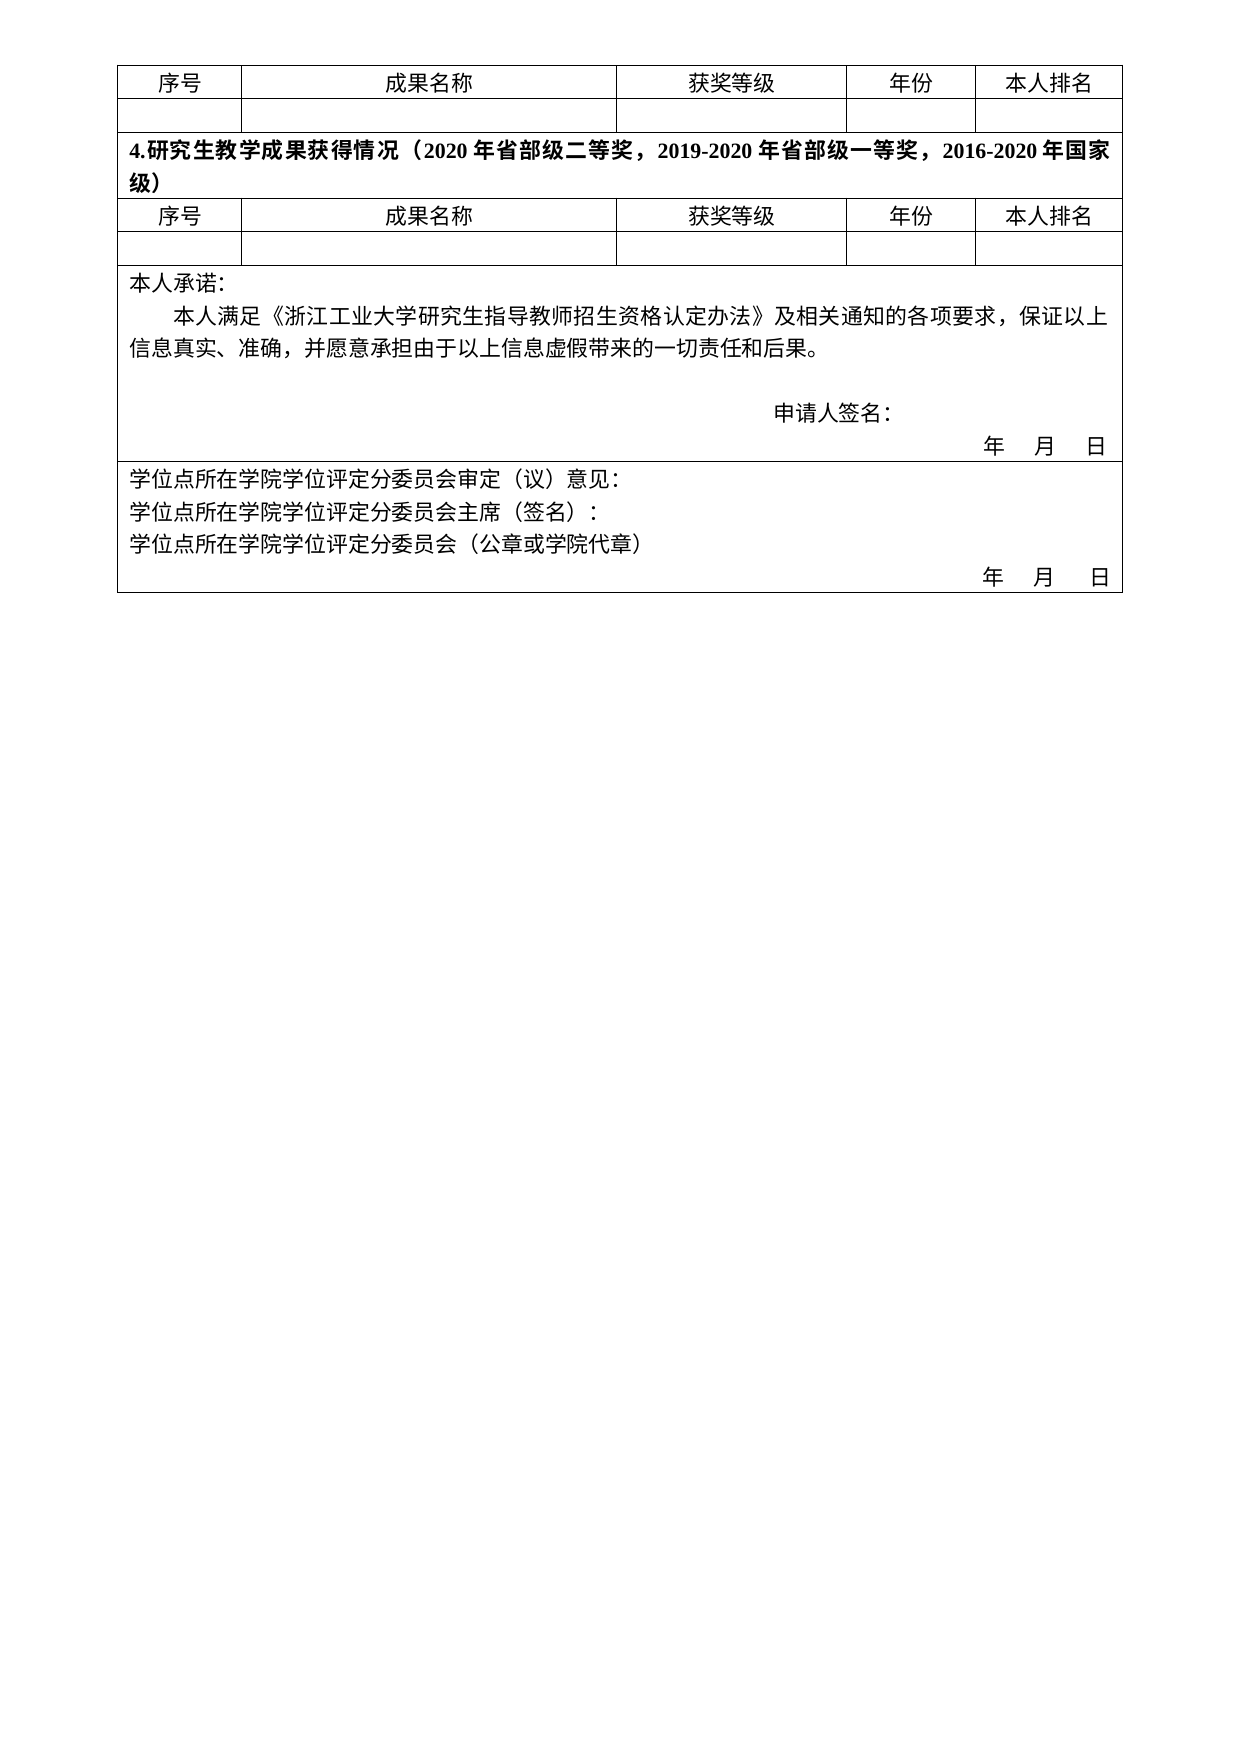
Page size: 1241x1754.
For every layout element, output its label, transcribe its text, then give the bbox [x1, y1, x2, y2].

table_cell 获奖等级 [617, 66, 846, 98]
table_cell [118, 232, 241, 265]
table_cell [847, 232, 975, 265]
table_cell [617, 99, 846, 132]
table_cell [617, 232, 846, 265]
table_cell [976, 99, 1122, 132]
table_cell 本人排名 [976, 66, 1122, 98]
table_cell 获奖等级 [617, 199, 846, 231]
table_cell 年份 [847, 199, 975, 231]
table_cell [242, 99, 616, 132]
table_cell 成果名称 [242, 66, 616, 98]
table_cell 年份 [847, 66, 975, 98]
table_cell 本人排名 [976, 199, 1122, 231]
table_cell 成果名称 [242, 199, 616, 231]
table_cell 学位点所在学院学位评定分委员会审定（议）意见： 学位点所在学院学位评定分委员会主席（签名）： 学位点所在学院学位评定分委员会（公章或学院代章） 年 月 日 [118, 462, 1122, 592]
table_cell [976, 232, 1122, 265]
table_cell [118, 99, 241, 132]
table_cell 4.研究生教学成果获得情况（2020年省部级二等奖，2019-2020年省部级一等奖，2016-2020年国家级） [118, 133, 1122, 198]
table_cell 序号 [118, 66, 241, 98]
table_cell [242, 232, 616, 265]
table_cell [847, 99, 975, 132]
table_cell 本人承诺： 本人满足《浙江工业大学研究生指导教师招生资格认定办法》及相关通知的各项要求，保证以上信息真实、准确，并愿意承担由于以上信息虚假带来的一切责任和后果。 申请人签名： 年 月 日 [118, 266, 1122, 461]
table_cell 序号 [118, 199, 241, 231]
